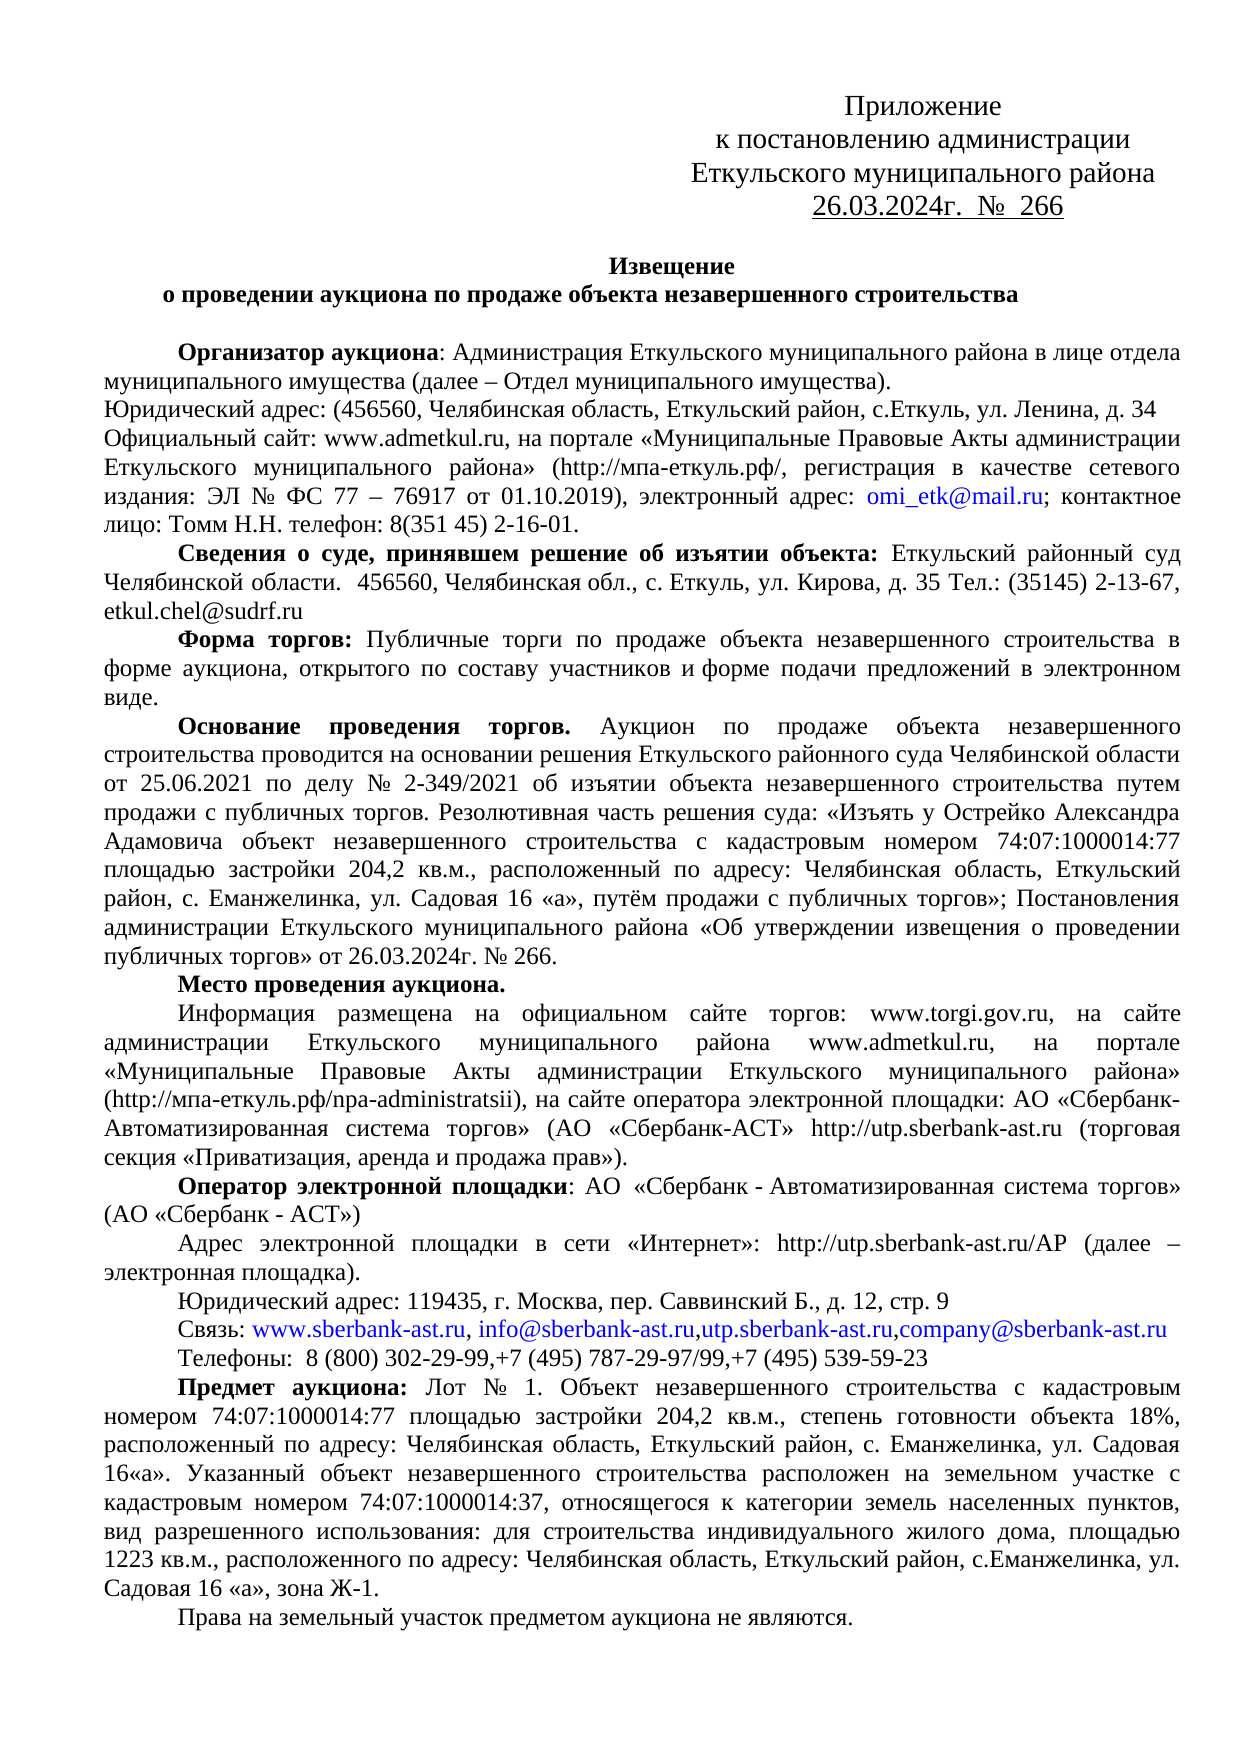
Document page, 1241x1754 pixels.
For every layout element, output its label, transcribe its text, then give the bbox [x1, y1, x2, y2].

text Организатор аукциона: Администрация Еткульского муниципального района в лице отдела муниципального имущества (далее – Отдел муниципального имущества). [103, 337, 1181, 394]
text Юридический адрес: 119435, г. Москва, пер. Саввинский Б., д. 12, стр. 9 [103, 1286, 1181, 1314]
text Телефоны: 8 (800) 302-29-99,+7 (495) 787-29-97/99,+7 (495) 539-59-23 [103, 1343, 1181, 1372]
text Предмет аукциона: Лот № 1. Объект незавершенного строительства с кадастровым номером 74:07:1000014:77 площадью застройки 204,2 кв.м., степень готовности объекта 18%, расположенный по адресу: Челябинская область, Еткульский район, с. Еманжелинка, ул. Садовая 16«а». Указанный объект незавершенного строительства расположен на земельном участке с кадастровым номером 74:07:1000014:37, относящегося к категории земель населенных пунктов, вид разрешенного использования: для строительства индивидуального жилого дома, площадью 1223 кв.м., расположенного по адресу: Челябинская область, Еткульский район, с.Еманжелинка, ул. Садовая 16 «а», зона Ж-1. [103, 1372, 1181, 1602]
text Еткульского муниципального района [664, 155, 1181, 188]
text Извещение [103, 251, 1181, 279]
text Место проведения аукциона. [103, 969, 1181, 998]
text Официальный сайт: www.admetkul.ru, на портале «Муниципальные Правовые Акты администрации Еткульского муниципального района» (http://мпа-еткуль.рф/, регистрация в качестве сетевого издания: ЭЛ № ФС 77 – 76917 от 01.10.2019), электронный адрес: omi_etk@mail.ru; контактное лицо: Томм Н.Н. телефон: 8(351 45) 2-16-01. [103, 423, 1181, 538]
text Юридический адрес: (456560, Челябинская область, Еткульский район, с.Еткуль, ул. Ленина, д. 34 [103, 394, 1181, 423]
text 26.03.2024г. № 266 [694, 188, 1181, 222]
text Форма торгов: Публичные торги по продаже объекта незавершенного строительства в форме аукциона, открытого по составу участников и форме подачи предложений в электронном виде. [103, 624, 1181, 711]
text Сведения о суде, принявшем решение об изъятии объекта: Еткульский районный суд Челябинской области. 456560, Челябинская обл., с. Еткуль, ул. Кирова, д. 35 Тел.: (35145) 2-13-67, etkul.chel@sudrf.ru [103, 538, 1181, 624]
text Права на земельный участок предметом аукциона не являются. [103, 1602, 1181, 1631]
text Связь: www.sberbank-ast.ru, info@sberbank-ast.ru,utp.sberbank-ast.ru,company@sberbank-ast.ru [103, 1314, 1181, 1343]
text Приложение [664, 88, 1181, 121]
text Адрес электронной площадки в сети «Интернет»: http://utp.sberbank-ast.ru/AP (далее – электронная площадка). [103, 1228, 1181, 1286]
text о проведении аукциона по продаже объекта незавершенного строительства [103, 279, 1181, 308]
text Оператор электронной площадки: АО «Сбербанк - Автоматизированная система торгов» (АО «Сбербанк - АСТ») [103, 1171, 1181, 1228]
text к постановлению администрации [664, 121, 1181, 155]
text Основание проведения торгов. Аукцион по продаже объекта незавершенного строительства проводится на основании решения Еткульского районного суда Челябинской области от 25.06.2021 по делу № 2-349/2021 об изъятии объекта незавершенного строительства путем продажи с публичных торгов. Резолютивная часть решения суда: «Изъять у Острейко Александра Адамовича объект незавершенного строительства с кадастровым номером 74:07:1000014:77 площадью застройки 204,2 кв.м., расположенный по адресу: Челябинская область, Еткульский район, с. Еманжелинка, ул. Садовая 16 «а», путём продажи с публичных торгов»; Постановления администрации Еткульского муниципального района «Об утверждении извещения о проведении публичных торгов» от 26.03.2024г. № 266. [103, 711, 1181, 969]
text Информация размещена на официальном сайте торгов: www.torgi.gov.ru, на сайте администрации Еткульского муниципального района www.admetkul.ru, на портале «Муниципальные Правовые Акты администрации Еткульского муниципального района» (http://мпа-еткуль.рф/npa-administratsii), на сайте оператора электронной площадки: АО «Сбербанк-Автоматизированная система торгов» (АО «Сбербанк-АСТ» http://utp.sberbank-ast.ru (торговая секция «Приватизация, аренда и продажа прав»). [103, 998, 1181, 1171]
